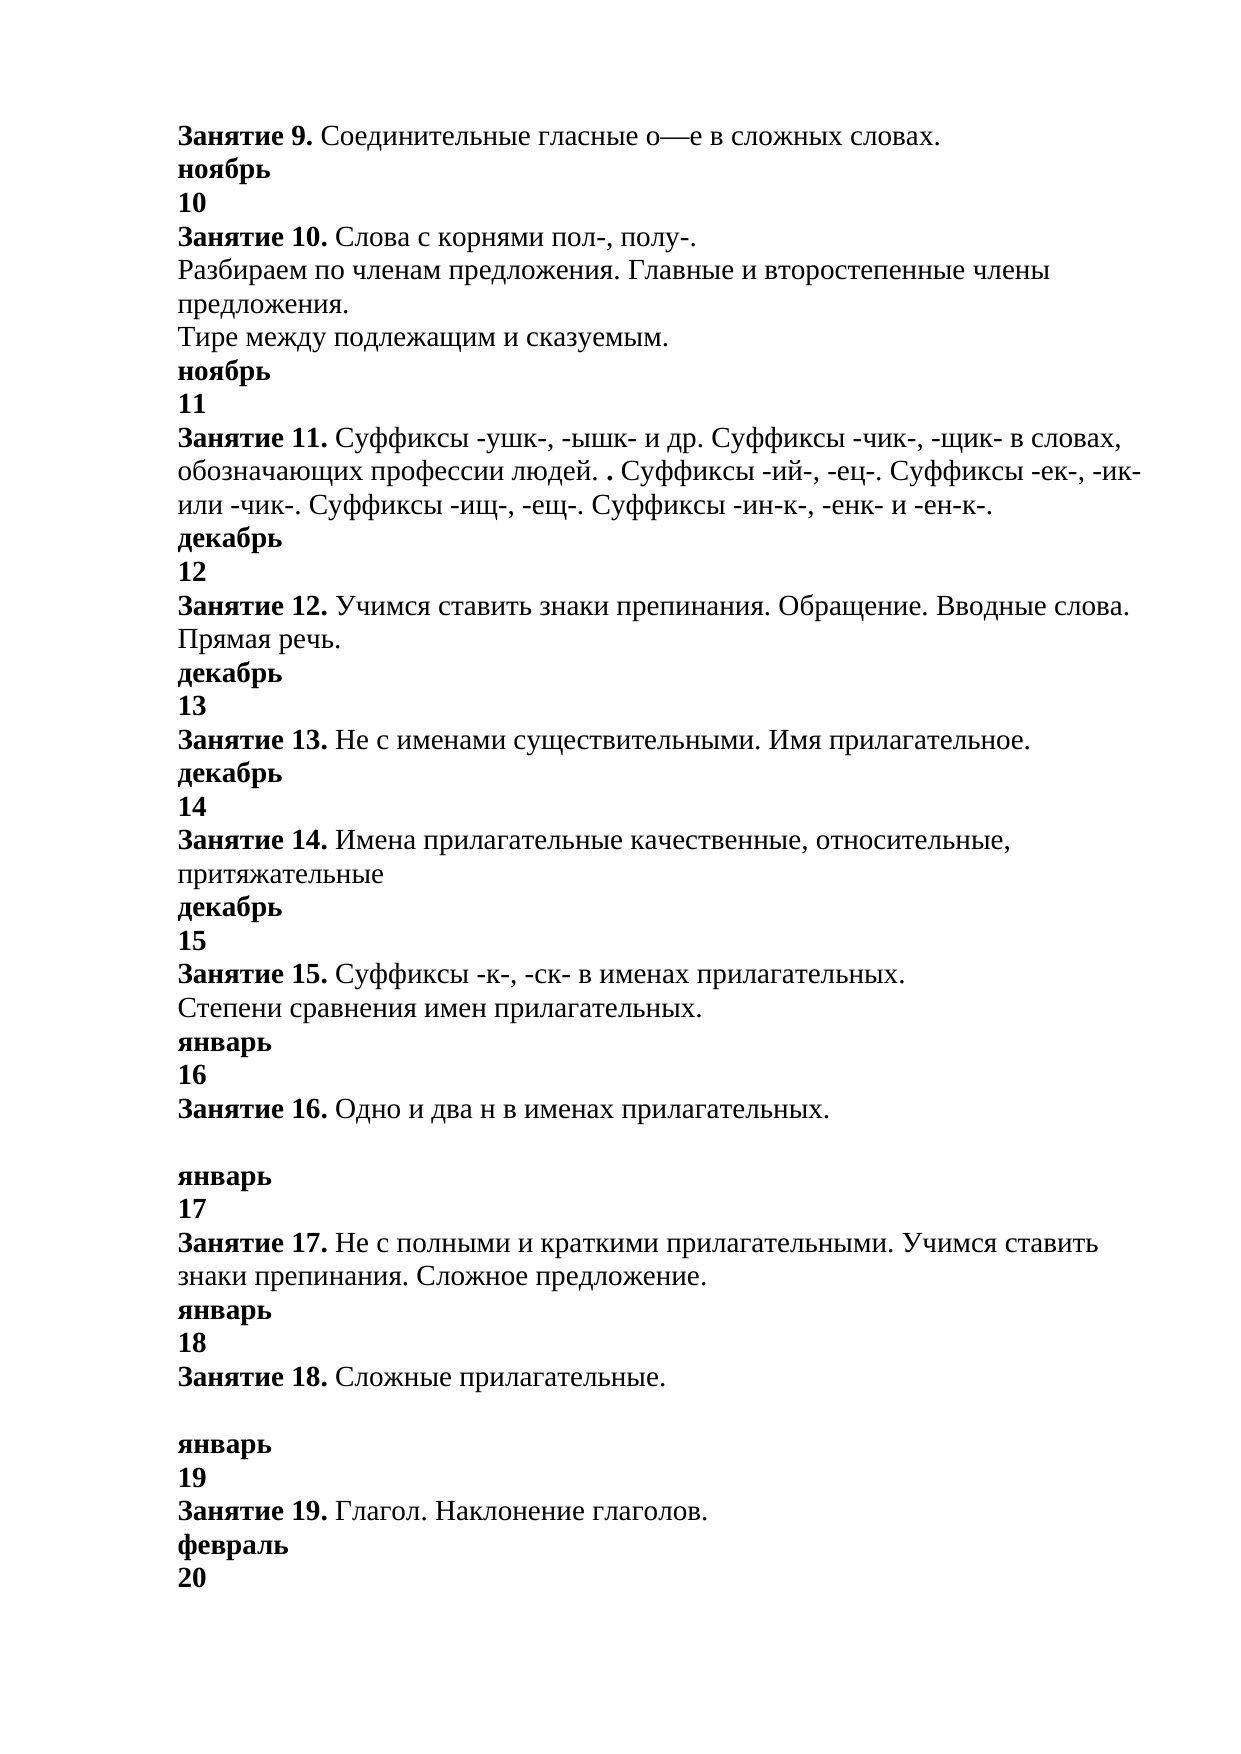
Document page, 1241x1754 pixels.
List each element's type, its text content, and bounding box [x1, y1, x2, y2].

text Занятие 12. Учимся ставить знаки препинания. Обращение. Вводные слова. Прямая речь. [177, 588, 1152, 655]
text ноябрь [177, 353, 1152, 386]
text Занятие 9. Соединительные гласные о—е в сложных словах. [177, 118, 1152, 152]
text 14 [177, 789, 1152, 822]
text 13 [177, 688, 1152, 722]
text декабрь [177, 655, 1152, 688]
text 19 [177, 1460, 1152, 1493]
text 20 [177, 1560, 1152, 1594]
text Занятие 17. Не с полными и краткими прилагательными. Учимся ставить знаки препинания. Сложное предложение. [177, 1225, 1152, 1292]
text 15 [177, 923, 1152, 957]
text январь [177, 1292, 1152, 1326]
text 16 [177, 1057, 1152, 1091]
text 10 [177, 185, 1152, 219]
text декабрь [177, 521, 1152, 554]
text январь [177, 1024, 1152, 1057]
text Занятие 16. Одно и два н в именах прилагательных. [177, 1091, 1152, 1124]
text Занятие 14. Имена прилагательные качественные, относительные, притяжательные [177, 822, 1152, 889]
text февраль [177, 1527, 1152, 1560]
text декабрь [177, 755, 1152, 789]
text Занятие 18. Сложные прилагательные. [177, 1359, 1152, 1393]
text январь [177, 1158, 1152, 1191]
text Занятие 10. Слова с корнями пол-, полу-. [177, 219, 1152, 252]
text Занятие 19. Глагол. Наклонение глаголов. [177, 1493, 1152, 1527]
text 12 [177, 554, 1152, 588]
text Занятие 11. Суффиксы -ушк-, -ышк- и др. Суффиксы -чик-, -щик- в словах, обозначающих профессии людей. . Суффиксы -ий-, -ец-. Суффиксы -ек-, -ик- или -чик-. Суффиксы -ищ-, -ещ-. Суффиксы -ин-к-, -енк- и -ен-к-. [177, 420, 1152, 521]
text Разбираем по членам предложения. Главные и второстепенные члены предложения. [177, 252, 1152, 319]
text январь [177, 1426, 1152, 1460]
text Степени сравнения имен прилагательных. [177, 990, 1152, 1024]
text 18 [177, 1326, 1152, 1359]
text 11 [177, 386, 1152, 420]
text декабрь [177, 889, 1152, 923]
text ноябрь [177, 152, 1152, 185]
text Занятие 13. Не с именами существительными. Имя прилагательное. [177, 722, 1152, 755]
text Занятие 15. Суффиксы -к-, -ск- в именах прилагательных. [177, 957, 1152, 990]
text 17 [177, 1191, 1152, 1225]
text Тире между подлежащим и сказуемым. [177, 319, 1152, 353]
